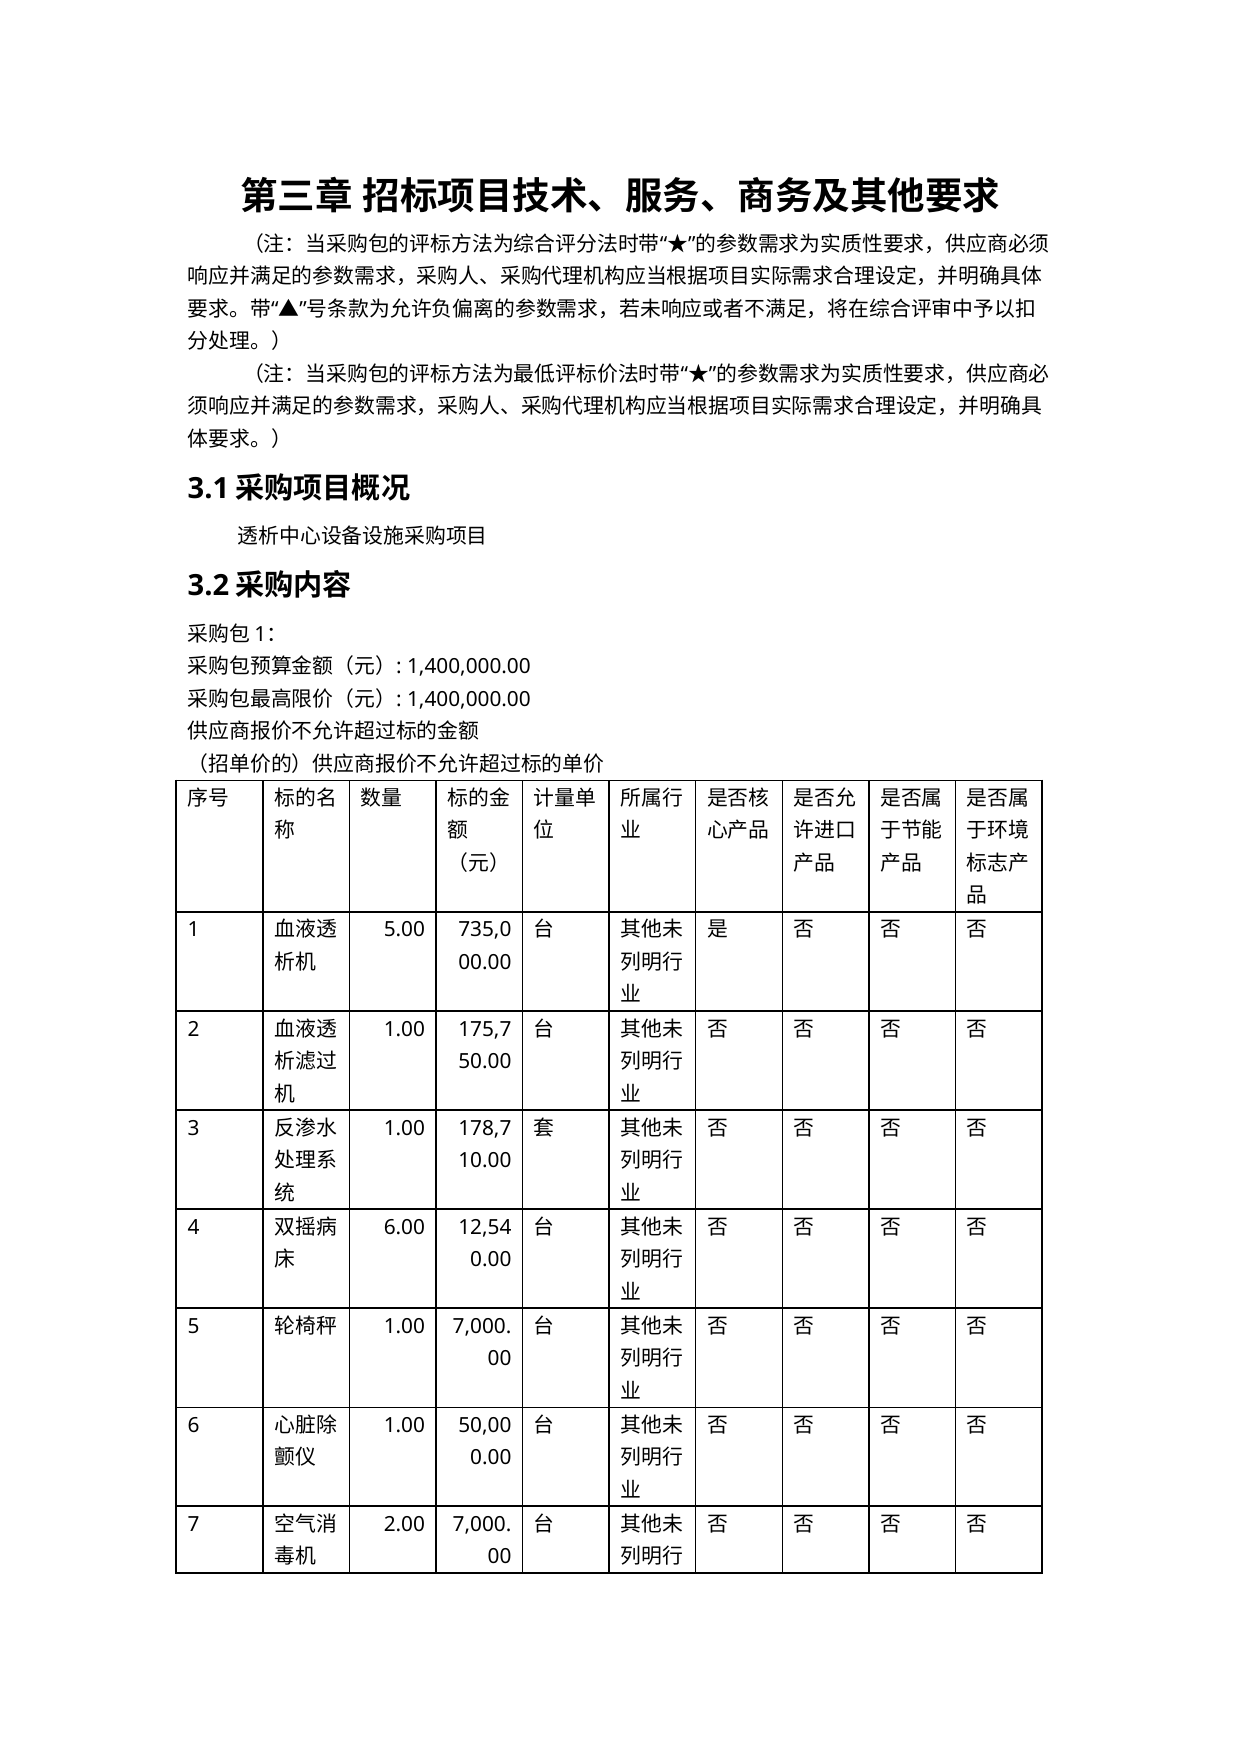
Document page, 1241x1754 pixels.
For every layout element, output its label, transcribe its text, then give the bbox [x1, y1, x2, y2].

table_cell 否 [783, 1210, 868, 1307]
text （注：当采购包的评标方法为最低评标价法时带“★”的参数需求为实质性要求，供应商必须响应并满足的参数需求，采购人、采购代理机构应当根据项目实际需求合理设定，并明确具体要求。） [187, 357, 1053, 454]
table_cell 台 [523, 1408, 608, 1505]
table_cell 6.00 [350, 1210, 435, 1307]
table_header 计量单位 [523, 781, 608, 911]
table_cell 套 [523, 1111, 608, 1208]
text （招单价的）供应商报价不允许超过标的单价 [187, 747, 1053, 779]
table_cell 否 [870, 1408, 955, 1505]
table_cell 否 [870, 1210, 955, 1307]
table_cell 否 [696, 1012, 782, 1109]
table_cell 双摇病床 [264, 1210, 349, 1307]
table_header 是否属于节能产品 [870, 781, 955, 911]
table_cell 否 [870, 1309, 955, 1406]
table_cell 否 [956, 1111, 1041, 1208]
text 透析中心设备设施采购项目 [187, 519, 1053, 552]
table_cell 是 [696, 913, 782, 1010]
table_cell 台 [523, 1309, 608, 1406]
table_cell 5.00 [350, 913, 435, 1010]
table_cell 7 [177, 1507, 262, 1572]
table_cell 台 [523, 1507, 608, 1572]
table_cell 否 [956, 1210, 1041, 1307]
table_cell 血液透析滤过机 [264, 1012, 349, 1109]
table_cell 其他未列明行业 [610, 1111, 695, 1208]
table_cell 否 [696, 1210, 782, 1307]
table_header 所属行业 [610, 781, 695, 911]
table_cell 轮椅秤 [264, 1309, 349, 1406]
table_header 序号 [177, 781, 262, 911]
table_cell 台 [523, 1210, 608, 1307]
table_cell 7,000.00 [437, 1309, 522, 1406]
table_cell 否 [870, 1111, 955, 1208]
text 3.2采购内容 [187, 552, 1053, 617]
text 采购包最高限价（元）: 1,400,000.00 [187, 682, 1053, 714]
table_cell 空气消毒机 [264, 1507, 349, 1572]
table_cell 2 [177, 1012, 262, 1109]
table_cell 心脏除颤仪 [264, 1408, 349, 1505]
table_cell 否 [783, 1309, 868, 1406]
table_header 数量 [350, 781, 435, 911]
table_cell 否 [783, 913, 868, 1010]
text （注：当采购包的评标方法为综合评分法时带“★”的参数需求为实质性要求，供应商必须响应并满足的参数需求，采购人、采购代理机构应当根据项目实际需求合理设定，并明确具体要求。带“▲”号条款为允许负偏离的参数需求，若未响应或者不满足，将在综合评审中予以扣分处理。） [187, 227, 1053, 357]
table_cell 反渗水处理系统 [264, 1111, 349, 1208]
table_cell 6 [177, 1408, 262, 1505]
table_cell 台 [523, 1012, 608, 1109]
table_cell 否 [870, 1507, 955, 1572]
table_cell 其他未列明行业 [610, 1309, 695, 1406]
table_header 标的名称 [264, 781, 349, 911]
table_cell 否 [956, 1507, 1041, 1572]
table_header 是否属于环境标志产品 [956, 781, 1041, 911]
table_cell 否 [870, 913, 955, 1010]
table_cell 1.00 [350, 1012, 435, 1109]
text 供应商报价不允许超过标的金额 [187, 714, 1053, 747]
table_cell 178,710.00 [437, 1111, 522, 1208]
table_header 是否允许进口产品 [783, 781, 868, 911]
table_cell 否 [870, 1012, 955, 1109]
table_header 是否核心产品 [696, 781, 782, 911]
table_cell 2.00 [350, 1507, 435, 1572]
table_cell 否 [783, 1111, 868, 1208]
table_cell 血液透析机 [264, 913, 349, 1010]
text 采购包1： [187, 617, 1053, 649]
table_cell 50,000.00 [437, 1408, 522, 1505]
table_cell 1 [177, 913, 262, 1010]
table_cell 否 [783, 1507, 868, 1572]
table_cell 否 [956, 1408, 1041, 1505]
table_cell 否 [956, 1012, 1041, 1109]
table_cell 其他未列明行业 [610, 1012, 695, 1109]
table_cell 5 [177, 1309, 262, 1406]
table_cell 3 [177, 1111, 262, 1208]
table_cell 12,540.00 [437, 1210, 522, 1307]
table_cell 1.00 [350, 1309, 435, 1406]
table_cell 1.00 [350, 1408, 435, 1505]
table_cell 其他未列明行业 [610, 1210, 695, 1307]
table_cell 735,000.00 [437, 913, 522, 1010]
table_cell 否 [696, 1111, 782, 1208]
table_cell 1.00 [350, 1111, 435, 1208]
table_cell 否 [956, 1309, 1041, 1406]
table_cell 其他未列明行业 [610, 913, 695, 1010]
table_cell 否 [956, 913, 1041, 1010]
table_cell 7,000.00 [437, 1507, 522, 1572]
table_cell 175,750.00 [437, 1012, 522, 1109]
table_cell 其他未列明行业 [610, 1507, 695, 1572]
table_cell 其他未列明行业 [610, 1408, 695, 1505]
table_cell 否 [783, 1012, 868, 1109]
table_cell 否 [696, 1309, 782, 1406]
text 3.1采购项目概况 [187, 454, 1053, 519]
text 第三章 招标项目技术、服务、商务及其他要求 [187, 162, 1053, 227]
table_header 标的金额 （元） [437, 781, 522, 911]
table_cell 台 [523, 913, 608, 1010]
table_cell 否 [696, 1408, 782, 1505]
table_cell 否 [783, 1408, 868, 1505]
table_cell 否 [696, 1507, 782, 1572]
text 采购包预算金额（元）: 1,400,000.00 [187, 649, 1053, 682]
table_cell 4 [177, 1210, 262, 1307]
